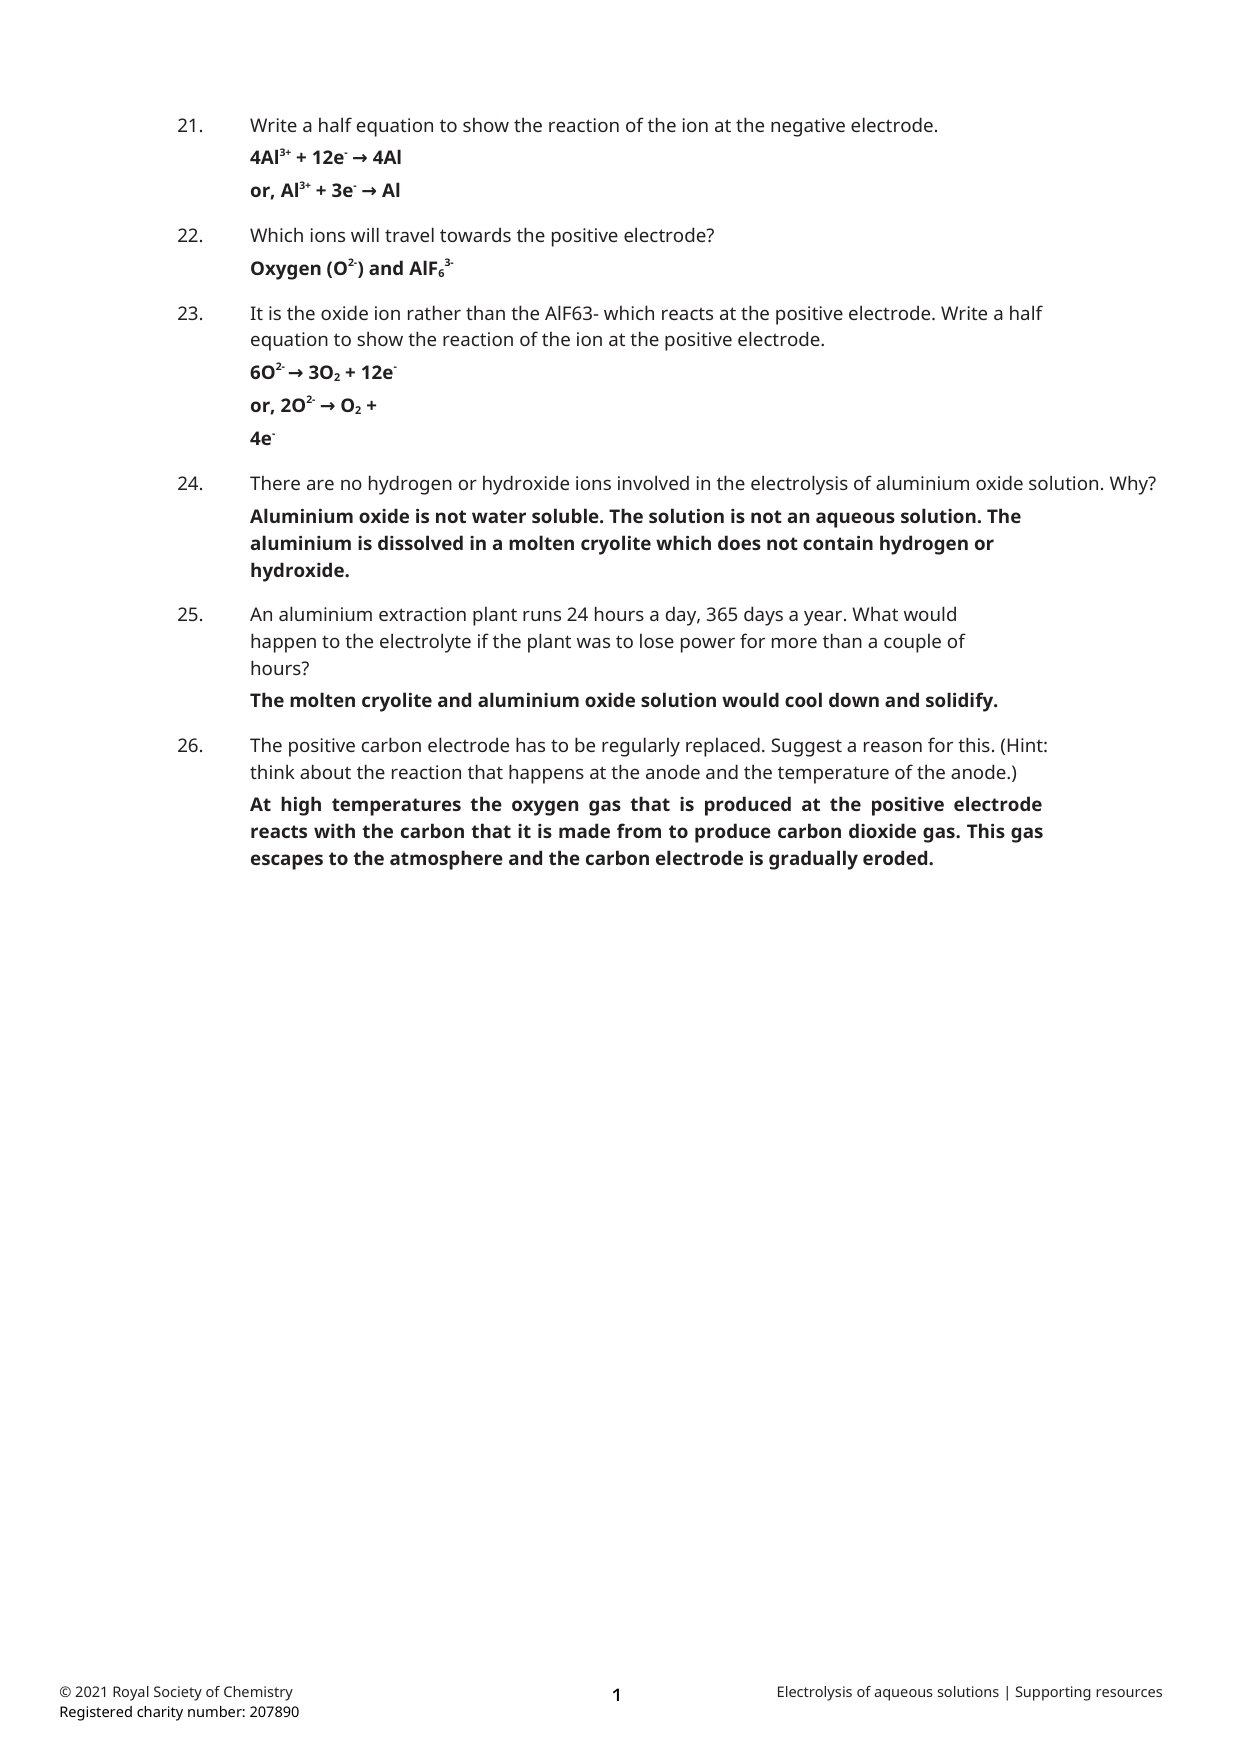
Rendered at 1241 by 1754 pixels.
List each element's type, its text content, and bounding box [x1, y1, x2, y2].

subtitle At high temperatures the oxygen gas that is produced at the positive electrode reacts with the carbon that it is made from to produce carbon dioxide gas. This gas escapes to the atmosphere and the carbon electrode is gradually eroded. [250, 792, 1044, 871]
list There are no hydrogen or hydroxide ions involved in the electrolysis of aluminium oxide solution. Why? [177, 471, 1194, 496]
subtitle The molten cryolite and aluminium oxide solution would cool down and solidify. [250, 688, 1194, 713]
text 6O2- → 3O2 + 12e- or, 2O2- → O2 + 4e- [250, 359, 402, 451]
list Which ions will travel towards the positive electrode? [177, 222, 1194, 248]
list An aluminium extraction plant runs 24 hours a day, 365 days a year. What would happen to the electrolyte if the plant was to lose power for more than a couple of hours? [177, 601, 987, 680]
list The positive carbon electrode has to be regularly replaced. Suggest a reason for this. (Hint: think about the reaction that happens at the anode and the temperature of the anode.) [177, 732, 1051, 784]
subtitle Oxygen (O2-) and AlF63- [250, 255, 1194, 281]
subtitle Aluminium oxide is not water soluble. The solution is not an aqueous solution. The aluminium is dissolved in a molten cryolite which does not contain hydrogen or hydroxide. [250, 503, 1057, 582]
list Write a half equation to show the reaction of the ion at the negative electrode. [177, 112, 1194, 137]
text or, Al3+ + 3e- → Al [250, 177, 1194, 203]
list It is the oxide ion rather than the AlF63- which reacts at the positive electrode. Write a half equation to show the reaction of the ion at the positive electrode. [177, 300, 1044, 352]
text 4Al3+ + 12e- → 4Al [250, 145, 1194, 170]
